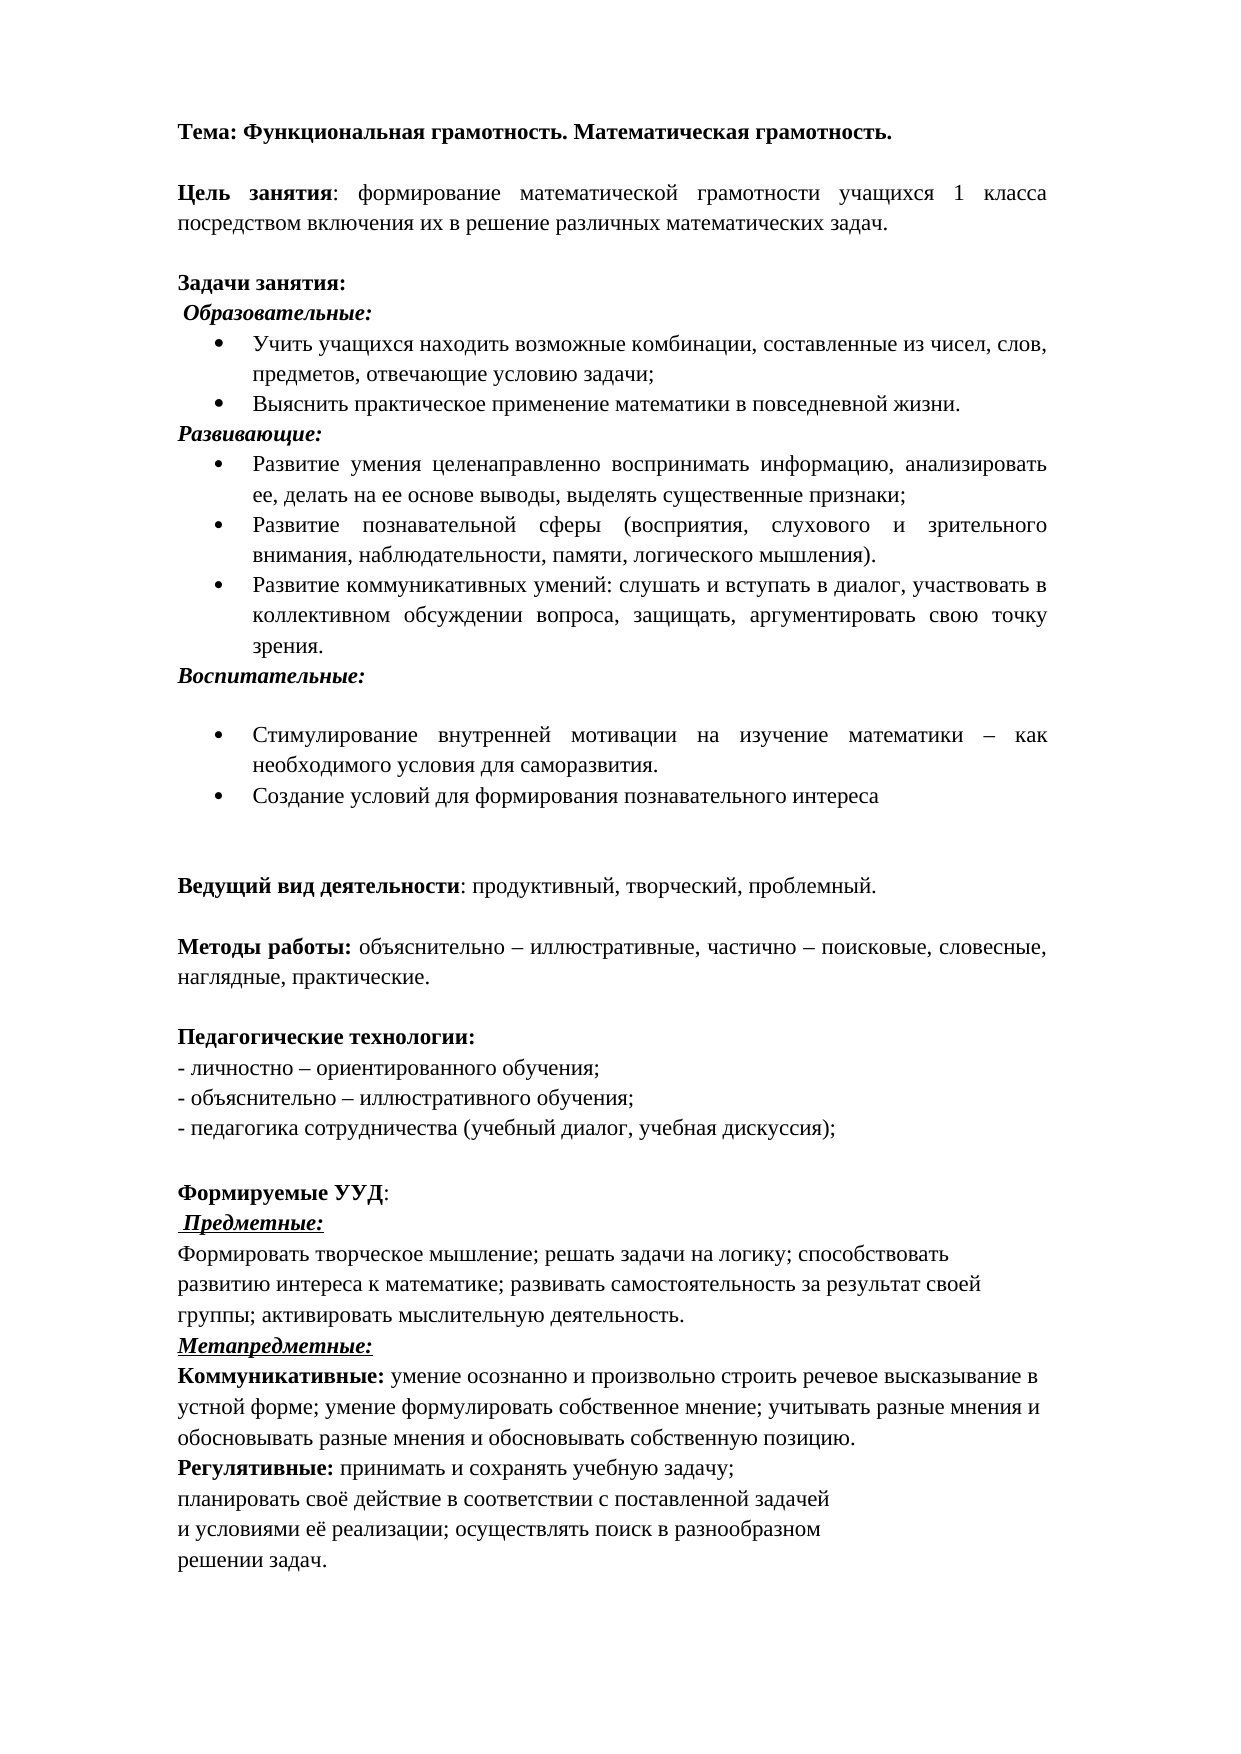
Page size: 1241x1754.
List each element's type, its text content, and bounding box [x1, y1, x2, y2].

text Формируемые УУД: [177, 1174, 1048, 1205]
text Формировать творческое мышление; решать задачи на логику; способствовать развитию интереса к математике; развивать самостоятельность за результат своей группы; активировать мыслительную деятельность. [177, 1236, 1048, 1327]
list Развитие познавательной сферы (восприятия, слухового и зрительного внимания, наблюдательности, памяти, логического мышления). [215, 511, 1048, 567]
text - педагогика сотрудничества (учебный диалог, учебная дискуссия); [177, 1114, 1048, 1140]
text Педагогические технологии: [177, 1023, 1048, 1050]
text Предметные: [177, 1205, 1048, 1236]
text Развивающие: [177, 420, 1048, 447]
list Создание условий для формирования познавательного интереса [215, 782, 1048, 808]
list Развитие умения целенаправленно воспринимать информацию, анализировать ее, делать на ее основе выводы, выделять существенные признаки; [215, 450, 1048, 507]
list Развитие коммуникативных умений: слушать и вступать в диалог, участвовать в коллективном обсуждении вопроса, защищать, аргументировать свою точку зрения. [215, 571, 1048, 658]
text Методы работы: объяснительно – иллюстративные, частично – поисковые, словесные, наглядные, практические. [177, 933, 1048, 989]
text Воспитательные: [177, 662, 1048, 688]
list Стимулирование внутренней мотивации на изучение математики – как необходимого условия для саморазвития. [215, 721, 1048, 778]
text Цель занятия: формирование математической грамотности учащихся 1 класса посредством включения их в решение различных математических задач. [177, 178, 1048, 235]
text Образовательные: [177, 299, 1048, 326]
text Задачи занятия: [177, 269, 1048, 296]
text - личностно – ориентированного обучения; [177, 1053, 1048, 1080]
list Выяснить практическое применение математики в повседневной жизни. [215, 390, 1048, 416]
text Коммуникативные: умение осознанно и произвольно строить речевое высказывание в устной форме; умение формулировать собственное мнение; учитывать разные мнения и обосновывать разные мнения и обосновывать собственную позицию. [177, 1358, 1048, 1450]
text Регулятивные: принимать и сохранять учебную задачу; планировать своё действие в соответствии с поставленной задачей и условиями её реализации; осуществлять поиск в разнообразном решении задач. [177, 1450, 842, 1572]
list Учить учащихся находить возможные комбинации, составленные из чисел, слов, предметов, отвечающие условию задачи; [215, 329, 1048, 386]
text Метапредметные: [177, 1327, 1048, 1358]
text Тема: Функциональная грамотность. Математическая грамотность. [177, 118, 1034, 144]
text - объяснительно – иллюстративного обучения; [177, 1084, 1048, 1110]
text Ведущий вид деятельности: продуктивный, творческий, проблемный. [177, 872, 1048, 899]
